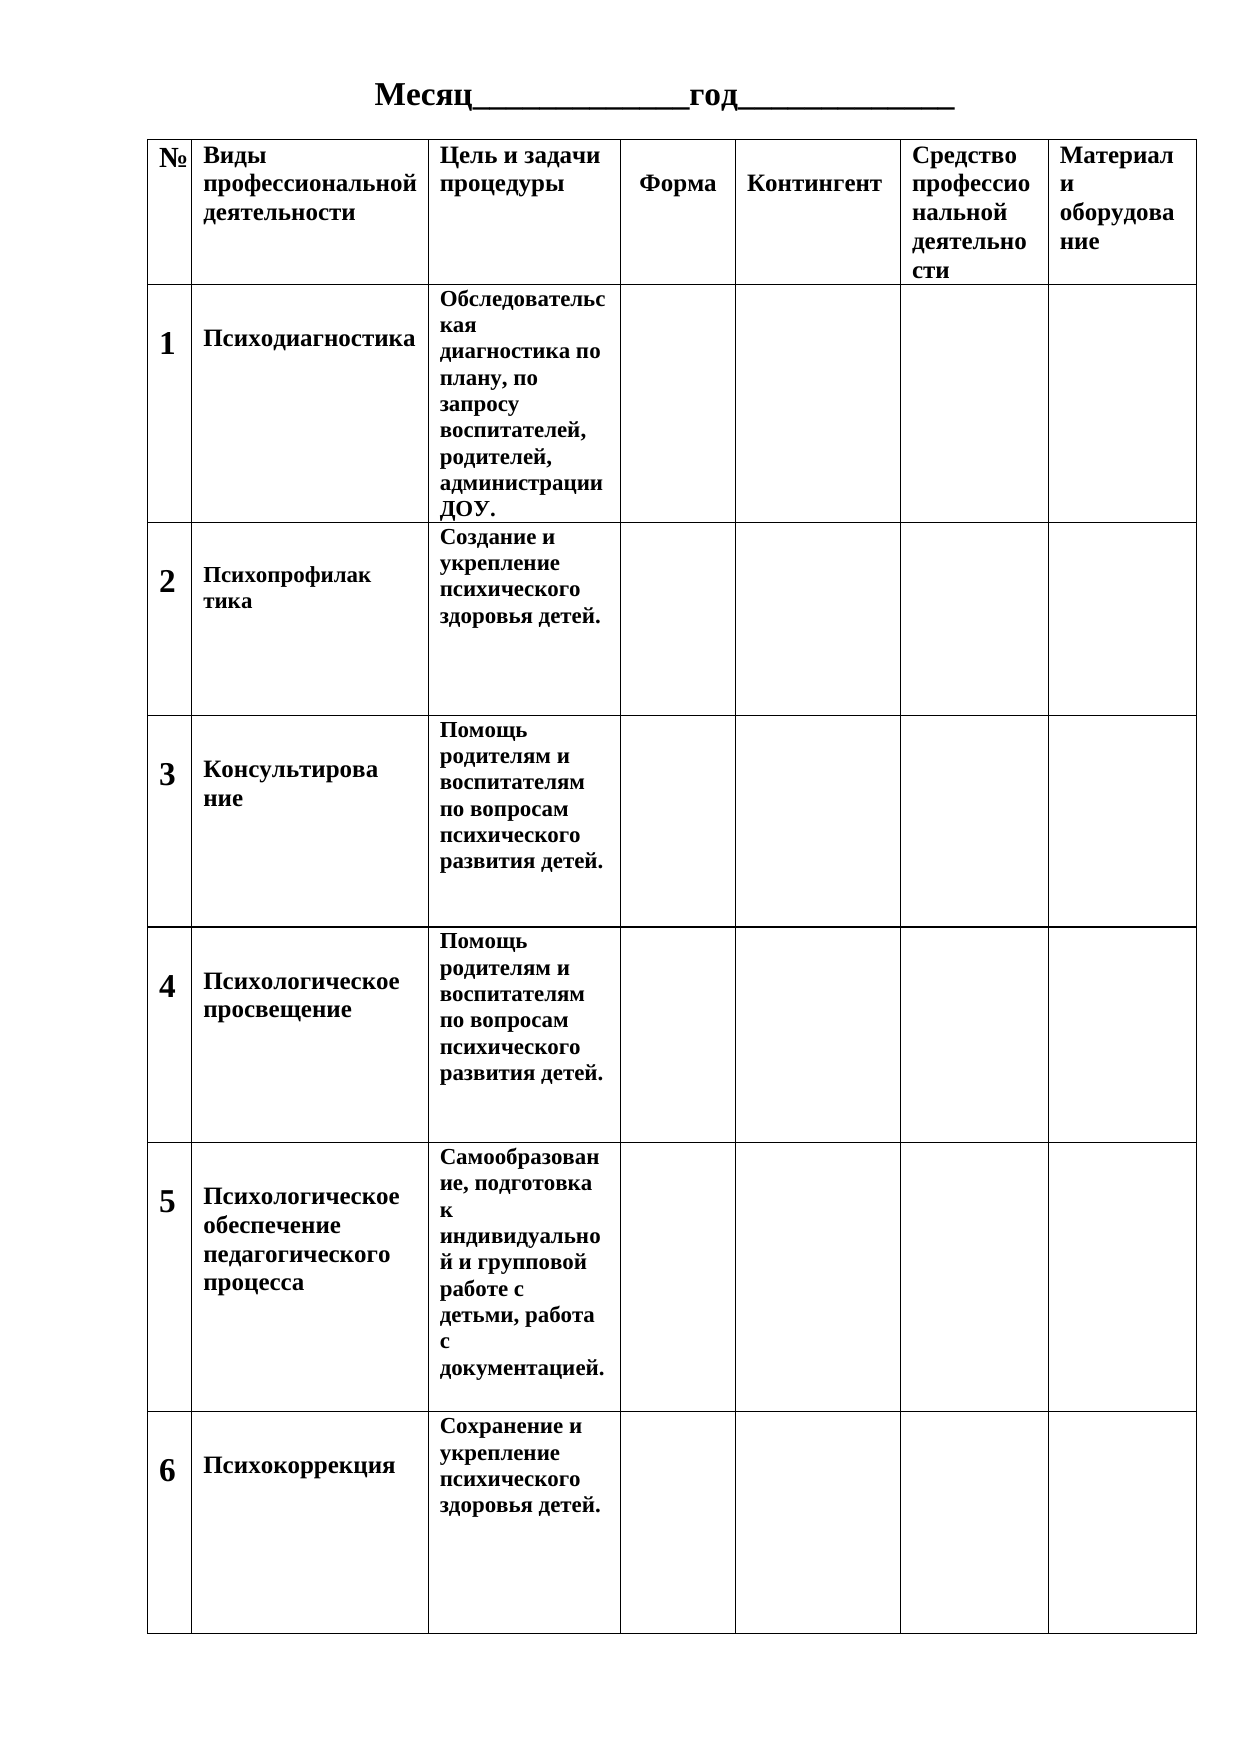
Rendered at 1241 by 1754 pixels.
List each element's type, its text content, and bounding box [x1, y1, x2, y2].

table_header Форма [621, 140, 735, 283]
table_header Виды профессиональной деятельности [192, 140, 428, 283]
table_cell 3 [148, 716, 191, 926]
table_cell [736, 523, 900, 714]
table_header № [148, 140, 191, 283]
table_cell [736, 285, 900, 522]
table_cell [621, 1412, 735, 1633]
table_header Материал и оборудование [1049, 140, 1196, 283]
table_cell [736, 1143, 900, 1411]
table_cell [901, 1143, 1048, 1411]
table_cell 2 [148, 523, 191, 714]
table_cell [901, 1412, 1048, 1633]
table_cell Психологическое просвещение [192, 928, 428, 1142]
table_cell [736, 928, 900, 1142]
table_cell 5 [148, 1143, 191, 1411]
table_cell [901, 928, 1048, 1142]
table_cell [901, 523, 1048, 714]
table_cell [1049, 285, 1196, 522]
table_cell [1049, 716, 1196, 926]
table_cell [621, 523, 735, 714]
table_cell [736, 1412, 900, 1633]
table_header Цель и задачи процедуры [429, 140, 620, 283]
table_cell Помощь родителям и воспитателям по вопросам психического развития детей. [429, 928, 620, 1142]
table_cell Помощь родителям и воспитателям по вопросам психического развития детей. [429, 716, 620, 926]
table_cell [1049, 1412, 1196, 1633]
table_cell Психологическое обеспечение педагогического процесса [192, 1143, 428, 1411]
table_header Контингент [736, 140, 900, 283]
text Месяц_____________год_____________ [177, 74, 1152, 112]
table_cell [621, 716, 735, 926]
table_cell [621, 285, 735, 522]
table_cell Сохранение и укрепление психического здоровья детей. [429, 1412, 620, 1633]
table_cell Консультирова ние [192, 716, 428, 926]
table_cell [621, 928, 735, 1142]
table_cell Психокоррекция [192, 1412, 428, 1633]
table_cell 6 [148, 1412, 191, 1633]
table_cell Психодиагностика [192, 285, 428, 522]
table_cell [1049, 523, 1196, 714]
table_header Средство профессиональной деятельности [901, 140, 1048, 283]
table_cell [1049, 1143, 1196, 1411]
table_cell Самообразование, подготовка к индивидуальной и групповой работе с детьми, работа с документацией. [429, 1143, 620, 1411]
table_cell 1 [148, 285, 191, 522]
table_cell [736, 716, 900, 926]
table_cell Обследовательская диагностика по плану, по запросу воспитателей, родителей, администрации ДОУ. [429, 285, 620, 522]
table_cell [901, 285, 1048, 522]
table_cell [901, 716, 1048, 926]
table_cell Психопрофилак тика [192, 523, 428, 714]
table_cell 4 [148, 928, 191, 1142]
table_cell [1049, 928, 1196, 1142]
table_cell Создание и укрепление психического здоровья детей. [429, 523, 620, 714]
table_cell [621, 1143, 735, 1411]
